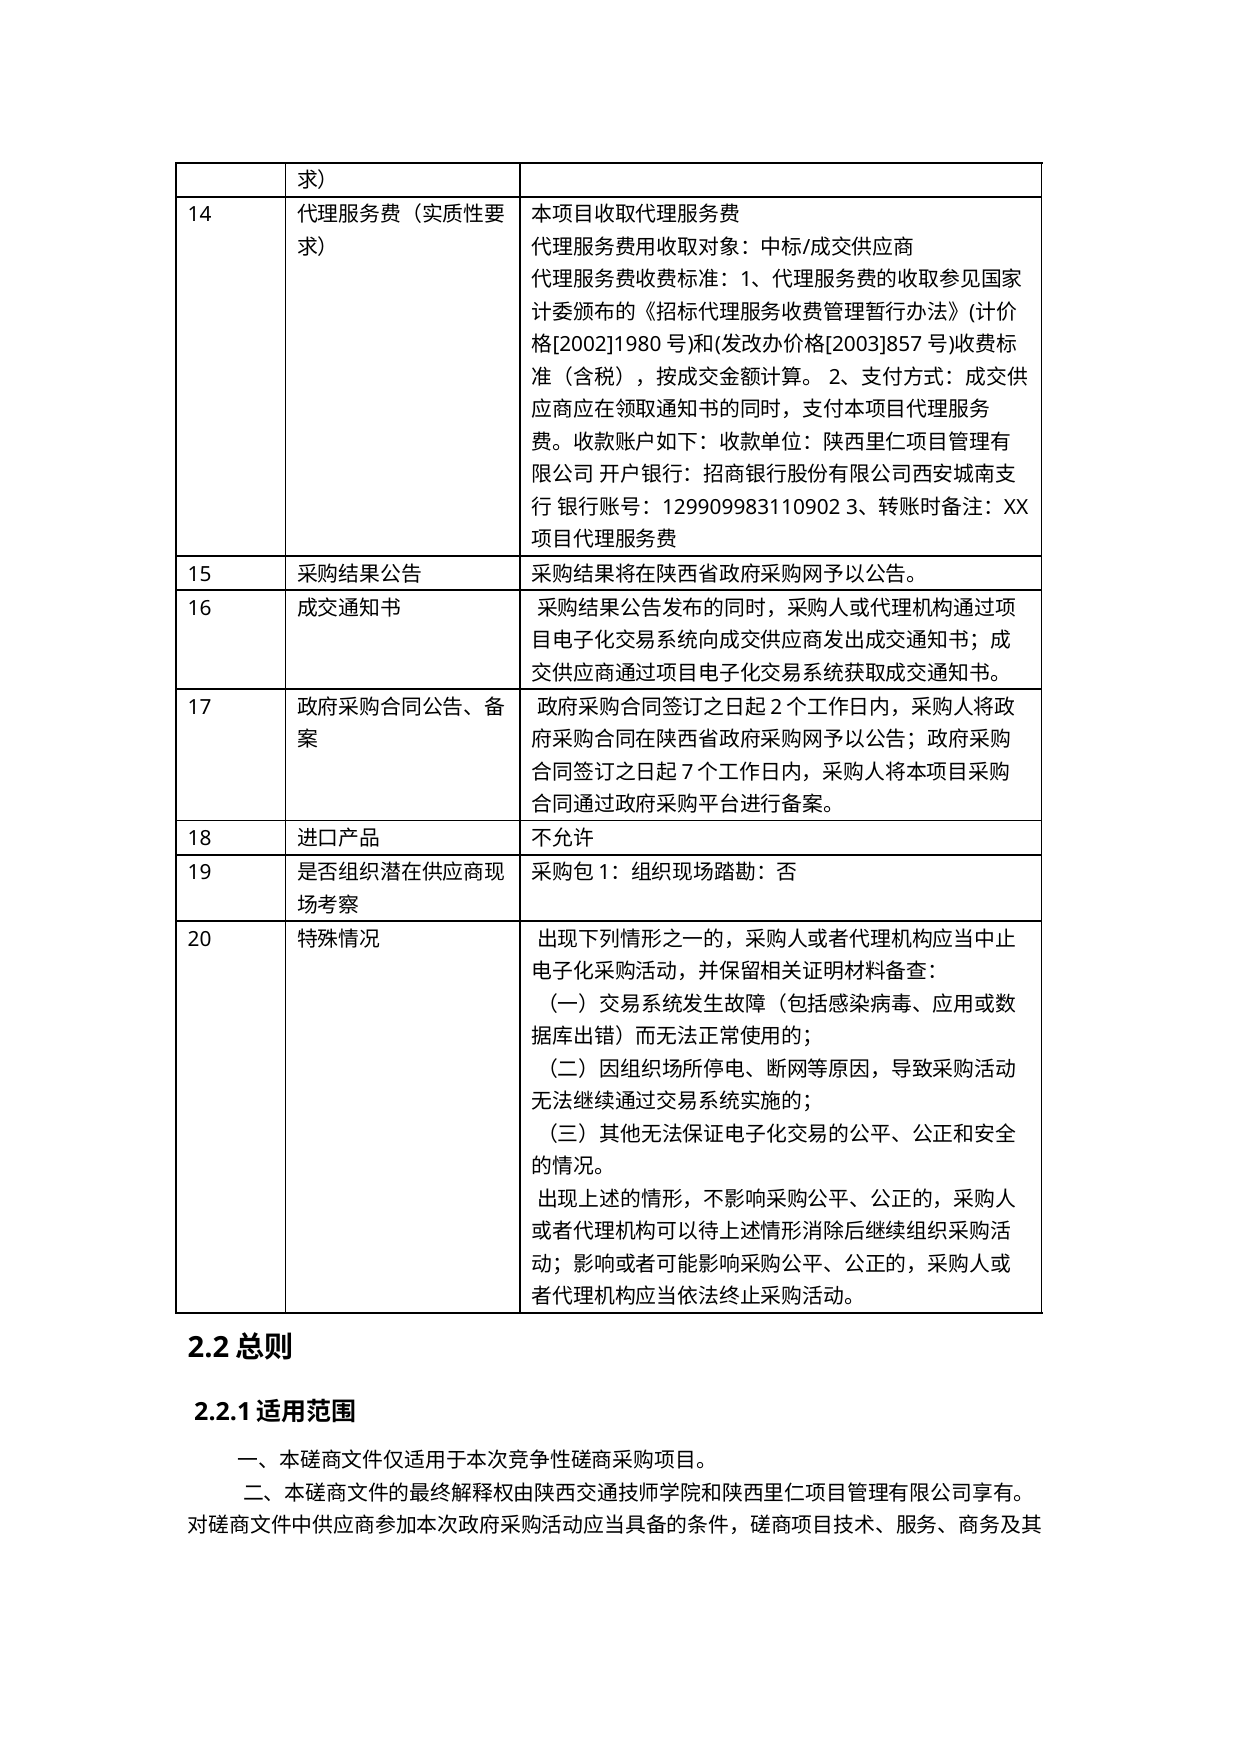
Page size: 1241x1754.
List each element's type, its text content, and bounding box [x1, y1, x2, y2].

table_cell 采购包1：组织现场踏勘：否 [521, 856, 1041, 920]
table_cell 13 [177, 164, 285, 196]
table_cell 不允许 [521, 821, 1041, 854]
table_cell 15 [177, 557, 285, 589]
table_cell 19 [177, 856, 285, 920]
table_cell 16 [177, 591, 285, 688]
text 一、本磋商文件仅适用于本次竞争性磋商采购项目。 [187, 1443, 1053, 1476]
text 2.2.1适用范围 [187, 1378, 1053, 1443]
table_cell 政府采购合同签订之日起2个工作日内，采购人将政府采购合同在陕西省政府采购网予以公告；政府采购合同签订之日起7个工作日内，采购人将本项目采购合同通过政府采购平台进行备案。 [521, 690, 1041, 820]
table_cell 成交通知书 [286, 591, 519, 688]
table_cell 进口产品 [286, 821, 519, 854]
table_cell 本项目收取代理服务费 代理服务费用收取对象：中标/成交供应商 代理服务费收费标准：1、代理服务费的收取参见国家计委颁布的《招标代理服务收费管理暂行办法》(计价格[2002]1980 号)和(发改办价格[2003]857 号)收费标准（含税），按成交金额计算。 2、支付方式：成交供应商应在领取通知书的同时，支付本项目代理服务费。收款账户如下：收款单位：陕西里仁项目管理有限公司 开户银行：招商银行股份有限公司西安城南支行 银行账号：129909983110902 3、转账时备注：XX项目代理服务费 [521, 198, 1041, 555]
table_cell 特殊情况 [286, 922, 519, 1312]
table_cell 18 [177, 821, 285, 854]
table_cell 采购结果公告 [286, 557, 519, 589]
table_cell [521, 164, 1041, 196]
table_cell 采购结果公告发布的同时，采购人或代理机构通过项目电子化交易系统向成交供应商发出成交通知书；成交供应商通过项目电子化交易系统获取成交通知书。 [521, 591, 1041, 688]
table_cell 是否组织潜在供应商现场考察 [286, 856, 519, 920]
table_cell 20 [177, 922, 285, 1312]
table_cell 14 [177, 198, 285, 555]
table_cell 响应有效期（实质性要求） [286, 164, 519, 196]
table_cell 代理服务费（实质性要求） [286, 198, 519, 555]
text 2.2总则 [187, 1313, 1053, 1378]
table_cell 17 [177, 690, 285, 820]
table_cell 政府采购合同公告、备案 [286, 690, 519, 820]
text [187, 1476, 1053, 1541]
table_cell 出现下列情形之一的，采购人或者代理机构应当中止电子化采购活动，并保留相关证明材料备查： （一）交易系统发生故障（包括感染病毒、应用或数据库出错）而无法正常使用的； （二）因组织场所停电、断网等原因，导致采购活动无法继续通过交易系统实施的； （三）其他无法保证电子化交易的公平、公正和安全的情况。 出现上述的情形，不影响采购公平、公正的，采购人或者代理机构可以待上述情形消除后继续组织采购活动；影响或者可能影响采购公平、公正的，采购人或者代理机构应当依法终止采购活动。 [521, 922, 1041, 1312]
table_cell 采购结果将在陕西省政府采购网予以公告。 [521, 557, 1041, 589]
